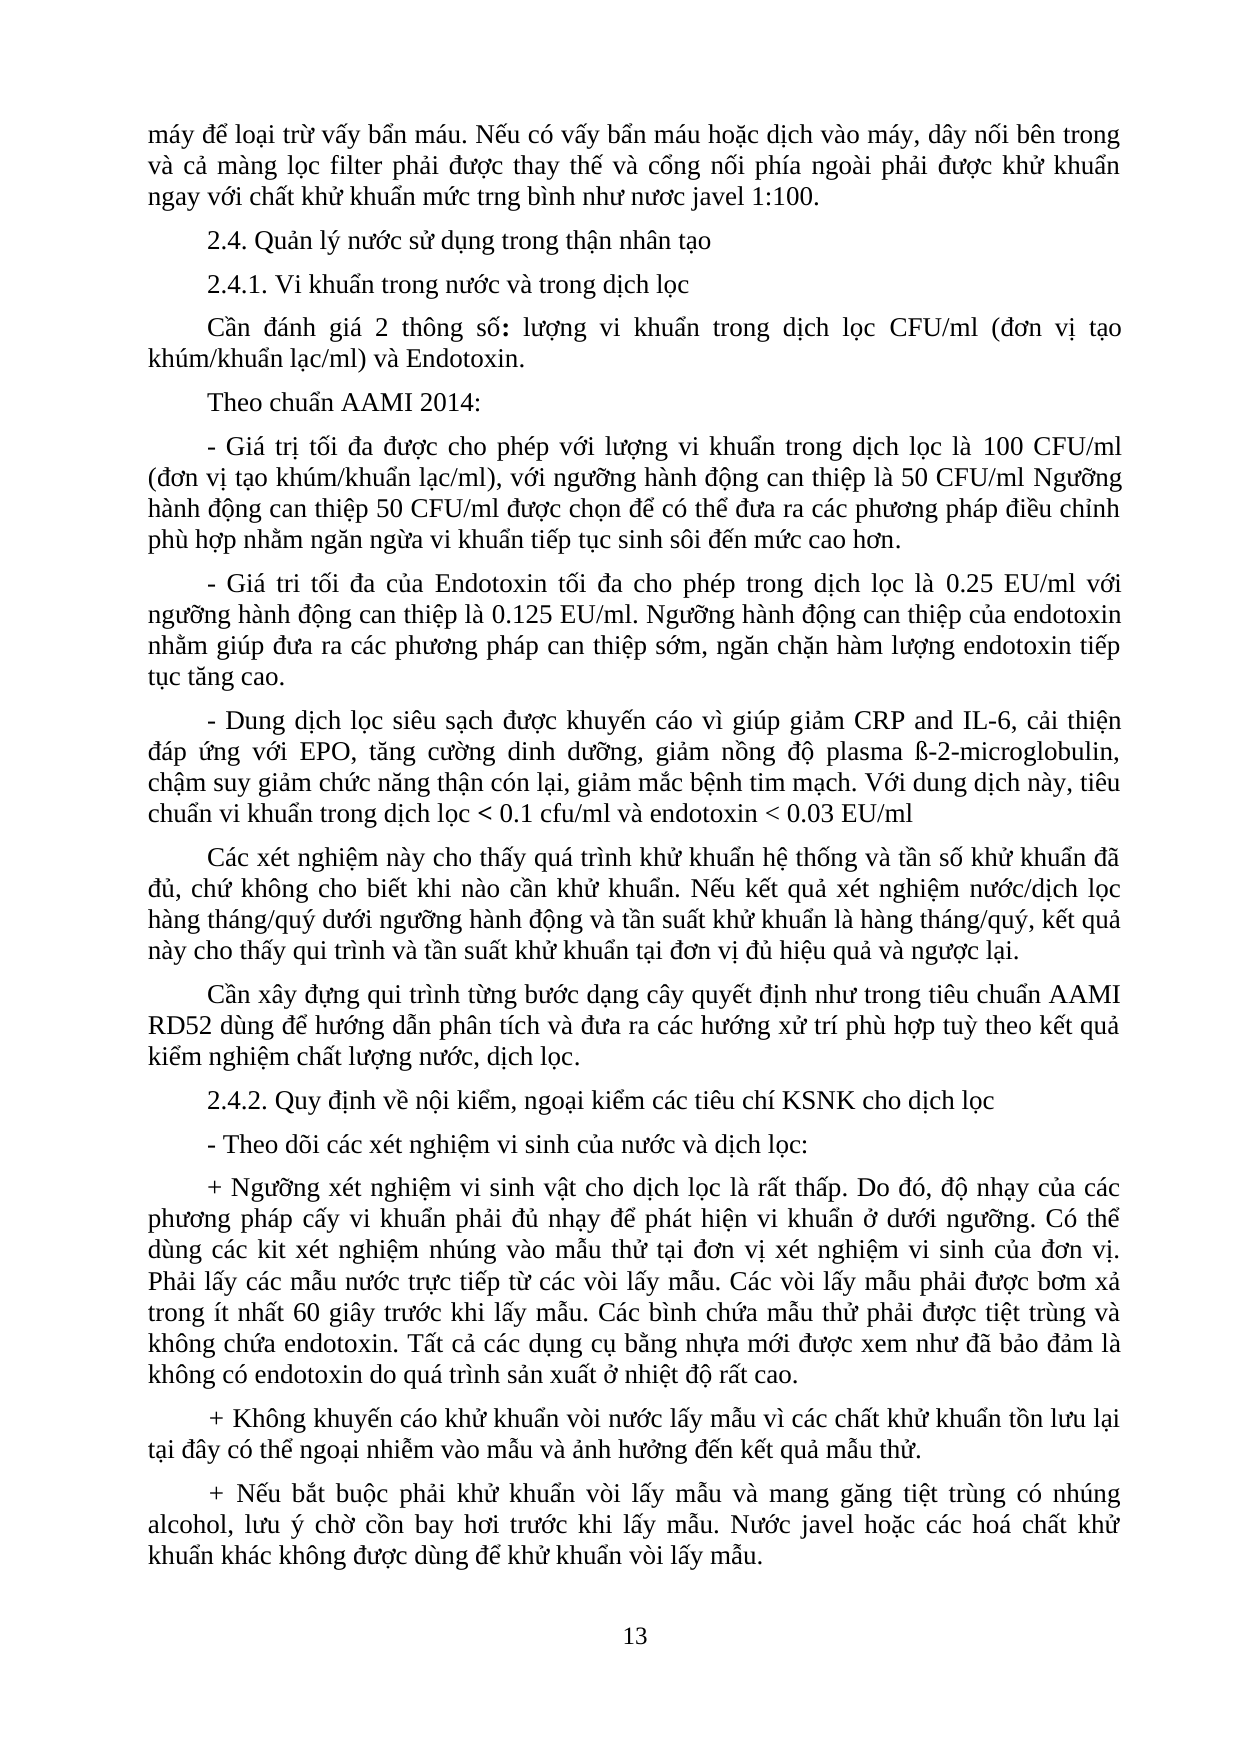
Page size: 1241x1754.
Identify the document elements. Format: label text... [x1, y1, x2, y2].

text - Giá tri tối đa của Endotoxin tối đa cho phép trong dịch lọc là 0.25 EU/ml với ngưỡng hành động can thiệp là 0.125 EU/ml. Ngưỡng hành động can thiệp của endotoxin nhằm giúp đưa ra các phương pháp can thiệp sớm, ngăn chặn hàm lượng endotoxin tiếp tục tăng cao. [148, 567, 1122, 691]
text Cần đánh giá 2 thông số: lượng vi khuẩn trong dịch lọc CFU/ml (đơn vị tạo khúm/khuẩn lạc/ml) và Endotoxin. [148, 311, 1122, 374]
text - Giá trị tối đa được cho phép với lượng vi khuẩn trong dịch lọc là 100 CFU/ml (đơn vị tạo khúm/khuẩn lạc/ml), với ngưỡng hành động can thiệp là 50 CFU/ml Ngưỡng hành động can thiệp 50 CFU/ml được chọn để có thể đưa ra các phương pháp điều chỉnh phù hợp nhằm ngăn ngừa vi khuẩn tiếp tục sinh sôi đến mức cao hơn. [148, 430, 1122, 554]
text 2.4.2. Quy định về nội kiểm, ngoại kiểm các tiêu chí KSNK cho dịch lọc [148, 1084, 1122, 1115]
text - Dung dịch lọc siêu sạch được khuyến cáo vì giúp giảm CRP and IL-6, cải thiện đáp ứng với EPO, tăng cường dinh dưỡng, giảm nồng độ plasma ß-2-microglobulin, chậm suy giảm chức năng thận cón lại, giảm mắc bệnh tim mạch. Với dung dịch này, tiêu chuẩn vi khuẩn trong dịch lọc < 0.1 cfu/ml và endotoxin < 0.03 EU/ml [148, 704, 1122, 828]
subtitle 2.4. Quản lý nước sử dụng trong thận nhân tạo [148, 224, 1122, 255]
text Các xét nghiệm này cho thấy quá trình khử khuẩn hệ thống và tần số khử khuẩn đã đủ, chứ không cho biết khi nào cần khử khuẩn. Nếu kết quả xét nghiệm nước/dịch lọc hàng tháng/quý dưới ngưỡng hành động và tần suất khử khuẩn là hàng tháng/quý, kết quả này cho thấy qui trình và tần suất khử khuẩn tại đơn vị đủ hiệu quả và ngược lại. [148, 841, 1122, 966]
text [148, 118, 1122, 212]
text + Không khuyến cáo khử khuẩn vòi nước lấy mẫu vì các chất khử khuẩn tồn lưu lại tại đây có thể ngoại nhiễm vào mẫu và ảnh hưởng đến kết quả mẫu thử. [148, 1402, 1122, 1464]
list - Theo dõi các xét nghiệm vi sinh của nước và dịch lọc: [148, 1128, 1122, 1159]
text + Ngưỡng xét nghiệm vi sinh vật cho dịch lọc là rất thấp. Do đó, độ nhạy của các phương pháp cấy vi khuẩn phải đủ nhạy để phát hiện vi khuẩn ở dưới ngưỡng. Có thể dùng các kit xét nghiệm nhúng vào mẫu thử tại đơn vị xét nghiệm vi sinh của đơn vị. Phải lấy các mẫu nước trực tiếp từ các vòi lấy mẫu. Các vòi lấy mẫu phải được bơm xả trong ít nhất 60 giây trước khi lấy mẫu. Các bình chứa mẫu thử phải được tiệt trùng và không chứa endotoxin. Tất cả các dụng cụ bằng nhựa mới được xem như đã bảo đảm là không có endotoxin do quá trình sản xuất ở nhiệt độ rất cao. [148, 1171, 1122, 1389]
text + Nếu bắt buộc phải khử khuẩn vòi lấy mẫu và mang găng tiệt trùng có nhúng alcohol, lưu ý chờ cồn bay hơi trước khi lấy mẫu. Nước javel hoặc các hoá chất khử khuẩn khác không được dùng để khử khuẩn vòi lấy mẫu. [148, 1477, 1122, 1570]
text Theo chuẩn AAMI 2014: [148, 386, 1122, 417]
text Cần xây đựng qui trình từng bước dạng cây quyết định như trong tiêu chuẩn AAMI RD52 dùng để hướng dẫn phân tích và đưa ra các hướng xử trí phù hợp tuỳ theo kết quả kiểm nghiệm chất lượng nước, dịch lọc. [148, 978, 1122, 1072]
text 2.4.1. Vi khuẩn trong nước và trong dịch lọc [148, 268, 1122, 299]
